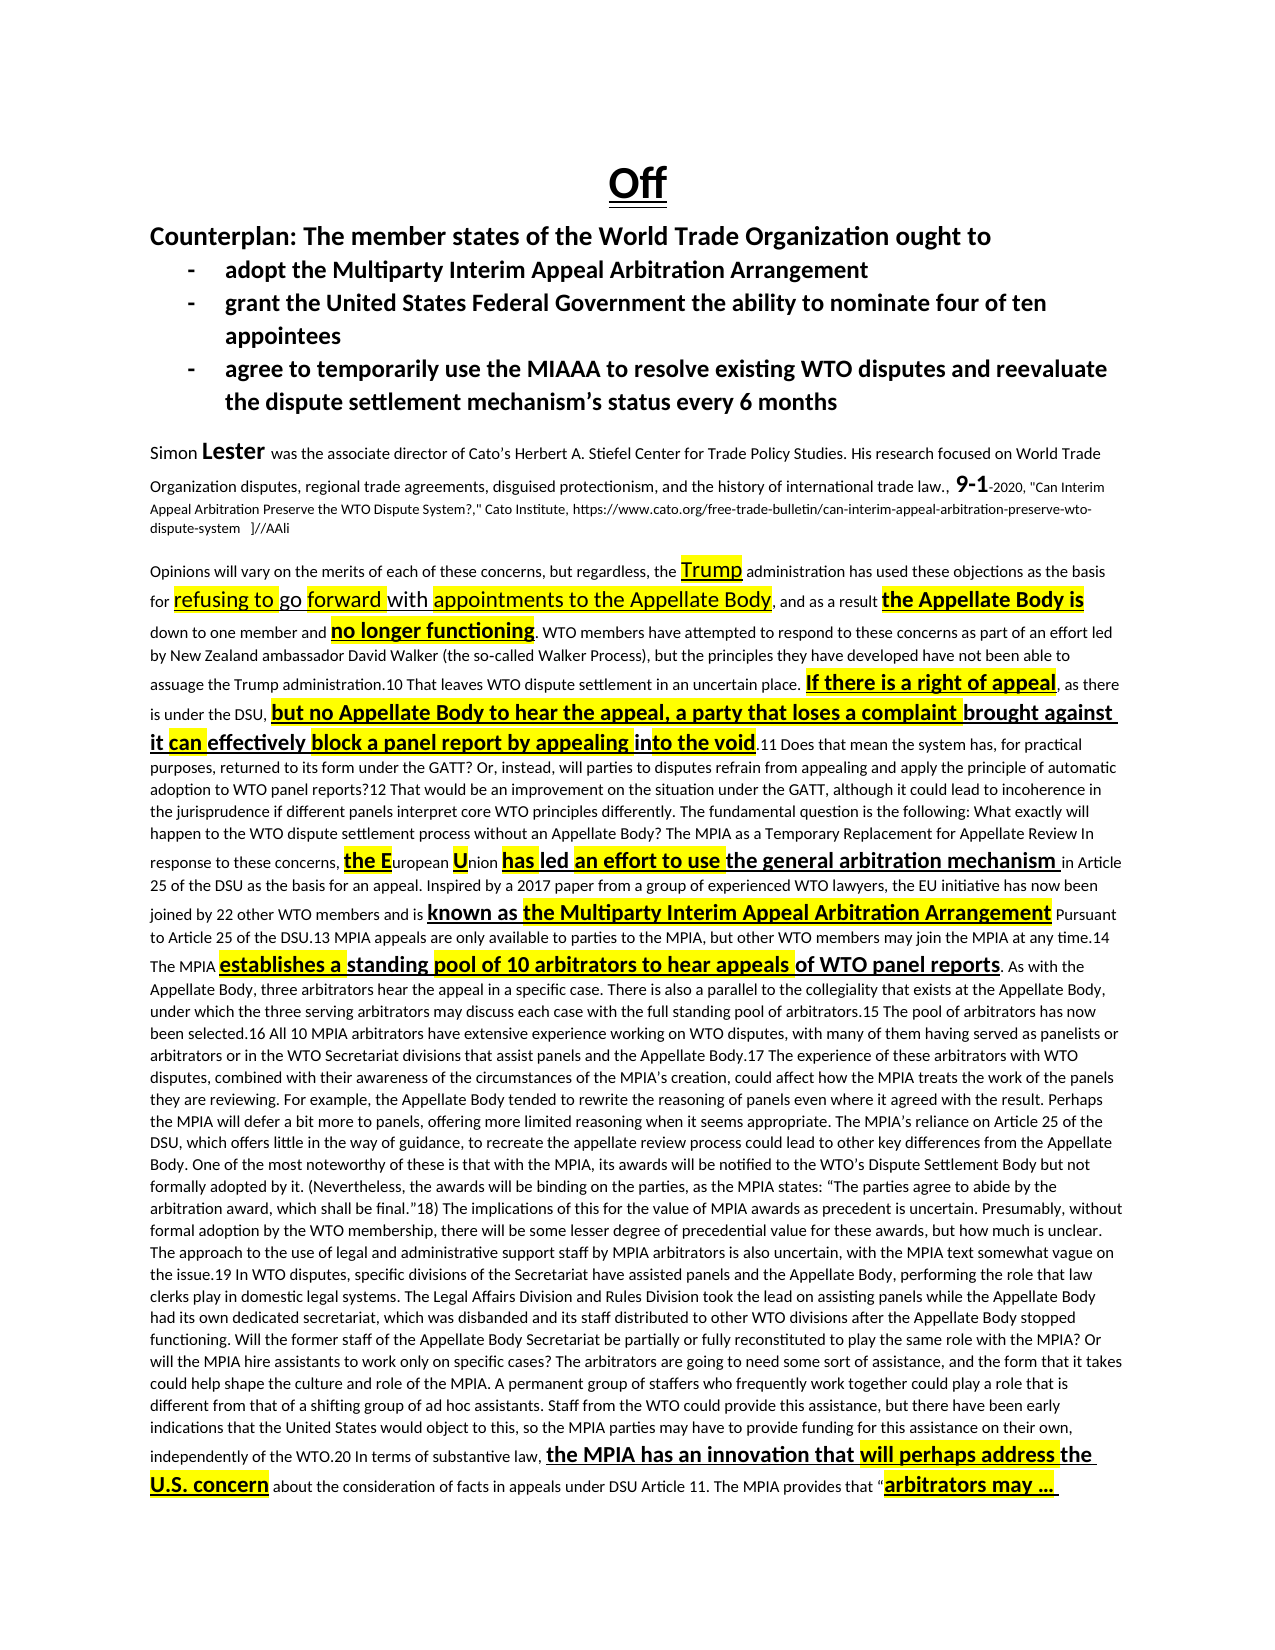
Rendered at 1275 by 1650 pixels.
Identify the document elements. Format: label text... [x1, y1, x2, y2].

list agree to temporarily use the MIAAA to resolve existing WTO disputes and reevaluate the dispute settlement mechanism’s status every 6 months [187, 353, 1125, 416]
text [150, 555, 1125, 1498]
subtitle Counterplan: The member states of the World Trade Organization ought to [150, 219, 1125, 252]
subtitle Off [150, 154, 1125, 210]
text Simon Lester was the associate director of Cato’s Herbert A. Stiefel Center for Trade Policy Studies. His research focused on World Trade Organization disputes, regional trade agreements, disguised protectionism, and the history of international trade law., 9-1-2020, "Can Interim Appeal Arbitration Preserve the WTO Dispute System?," Cato Institute, https://www.cato.org/free-trade-bulletin/can-interim-appeal-arbitration-preserve-wto-dispute-system ]//AAli [150, 436, 1125, 537]
list adopt the Multiparty Interim Appeal Arbitration Arrangement [187, 254, 1125, 285]
list grant the United States Federal Government the ability to nominate four of ten appointees [187, 287, 1125, 351]
